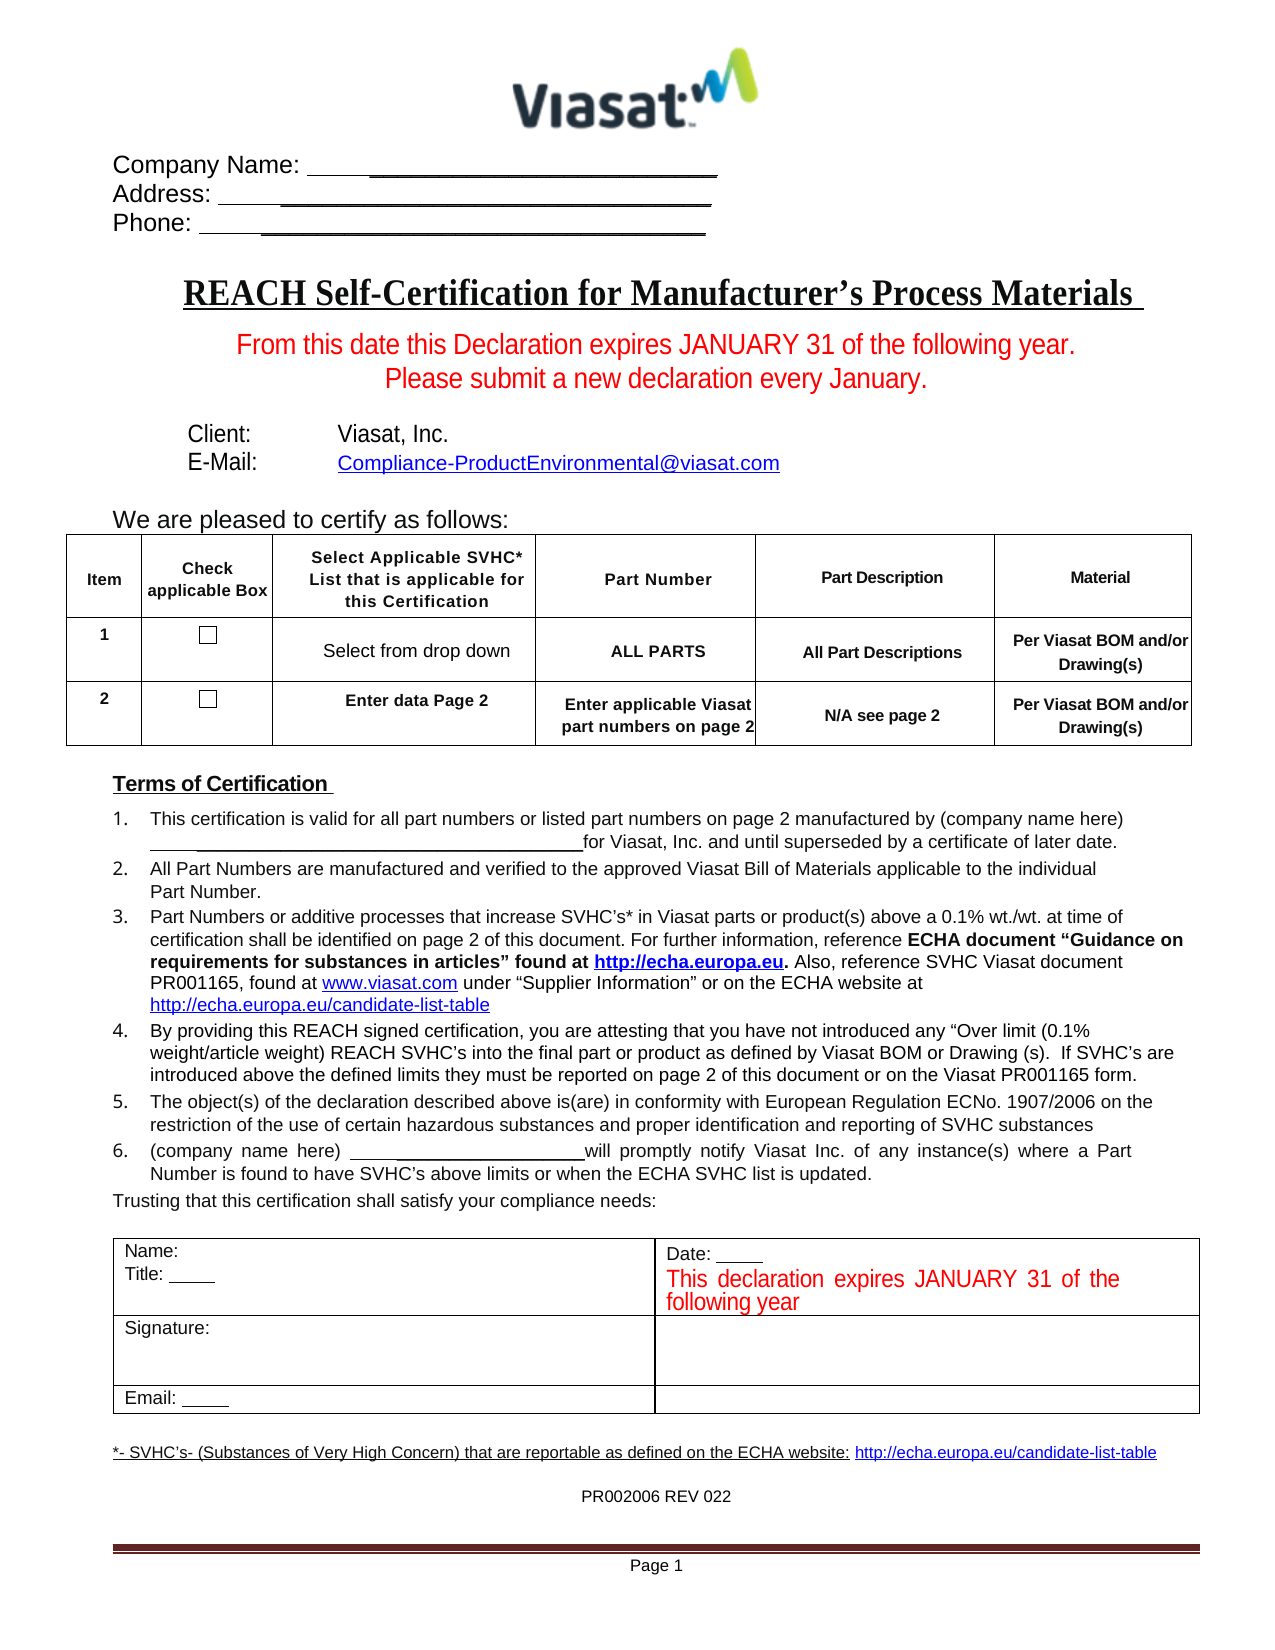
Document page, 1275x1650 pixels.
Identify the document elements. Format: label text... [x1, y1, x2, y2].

text Terms of Certification [112, 770, 1200, 797]
text E-Mail: Compliance-ProductEnvironmental@viasat.com [112, 447, 1200, 476]
table_cell Per Viasat BOM and/or Drawing(s) [995, 682, 1191, 745]
table_header Select Applicable SVHC* List that is applicable for this Certification [273, 535, 535, 617]
table_cell [656, 1386, 1199, 1412]
text Phone: ________________________________ [112, 207, 1200, 236]
table_cell All Part Descriptions [756, 618, 994, 681]
text We are pleased to certify as follows: [112, 505, 1200, 533]
list This certification is valid for all part numbers or listed part numbers on page 2 manufactured by (company name here) _____________________________________for Viasat, Inc. and until superseded by a certificate of later date. [112, 807, 1155, 853]
list By providing this REACH signed certification, you are attesting that you have not introduced any “Over limit (0.1% weight/article weight) REACH SVHC’s into the final part or product as defined by Viasat BOM or Drawing (s). If SVHC’s are introduced above the defined limits they must be reported on page 2 of this document or on the Viasat PR001165 form. [112, 1019, 1200, 1086]
text Trusting that this certification shall satisfy your compliance needs: [112, 1188, 1132, 1212]
list All Part Numbers are manufactured and verified to the approved Viasat Bill of Materials applicable to the individual Part Number. [112, 857, 1102, 903]
table_header Check applicable Box [142, 535, 272, 617]
table_cell Enter data Page 2 [273, 682, 535, 745]
table_header Material [995, 535, 1191, 617]
text Client: Viasat, Inc. [112, 418, 1200, 447]
text From this date this Declaration expires JANUARY 31 of the following year. [112, 327, 1200, 361]
table_cell Per Viasat BOM and/or Drawing(s) [995, 618, 1191, 681]
table_cell [656, 1316, 1199, 1385]
table_cell 1 [67, 618, 141, 681]
table_cell 2 [67, 682, 141, 745]
text Please submit a new declaration every January. [112, 361, 1200, 394]
table_header Date: This declaration expires JANUARY 31 of the following year [656, 1239, 1199, 1315]
text Address: _______________________________ [112, 179, 1200, 207]
table_cell Email: [114, 1386, 654, 1412]
table_cell [142, 618, 272, 681]
table_cell [142, 682, 272, 745]
table_cell ALL PARTS [536, 618, 755, 681]
table_header Part Description [756, 535, 994, 617]
table_cell [273, 618, 535, 681]
table_header Part Number [536, 535, 755, 617]
table_cell N/A see page 2 [756, 682, 994, 745]
list Part Numbers or additive processes that increase SVHC’s* in Viasat parts or product(s) above a 0.1% wt./wt. at time of certification shall be identified on page 2 of this document. For further information, reference ECHA document “Guidance on requirements for substances in articles” found at http://echa.europa.eu. Also, reference SVHC Viasat document PR001165, found at www.viasat.com under “Supplier Information” or on the ECHA website at http://echa.europa.eu/candidate-list-table [112, 903, 1200, 1015]
list The object(s) of the declaration described above is(are) in conformity with European Regulation ECNo. 1907/2006 on the restriction of the use of certain hazardous substances and proper identification and reporting of SVHC substances [112, 1090, 1155, 1136]
list (company name here) __________________will promptly notify Viasat Inc. of any instance(s) where a Part Number is found to have SVHC’s above limits or when the ECHA SVHC list is updated. [112, 1139, 1132, 1185]
text Company Name: _________________________ [112, 150, 1200, 179]
table_header Item [67, 535, 141, 617]
table_cell Signature: [114, 1316, 654, 1385]
table_cell Enter applicable Viasat part numbers on page 2 [536, 682, 755, 745]
picture [512, 45, 800, 134]
table_header Name: Title: [114, 1239, 654, 1315]
